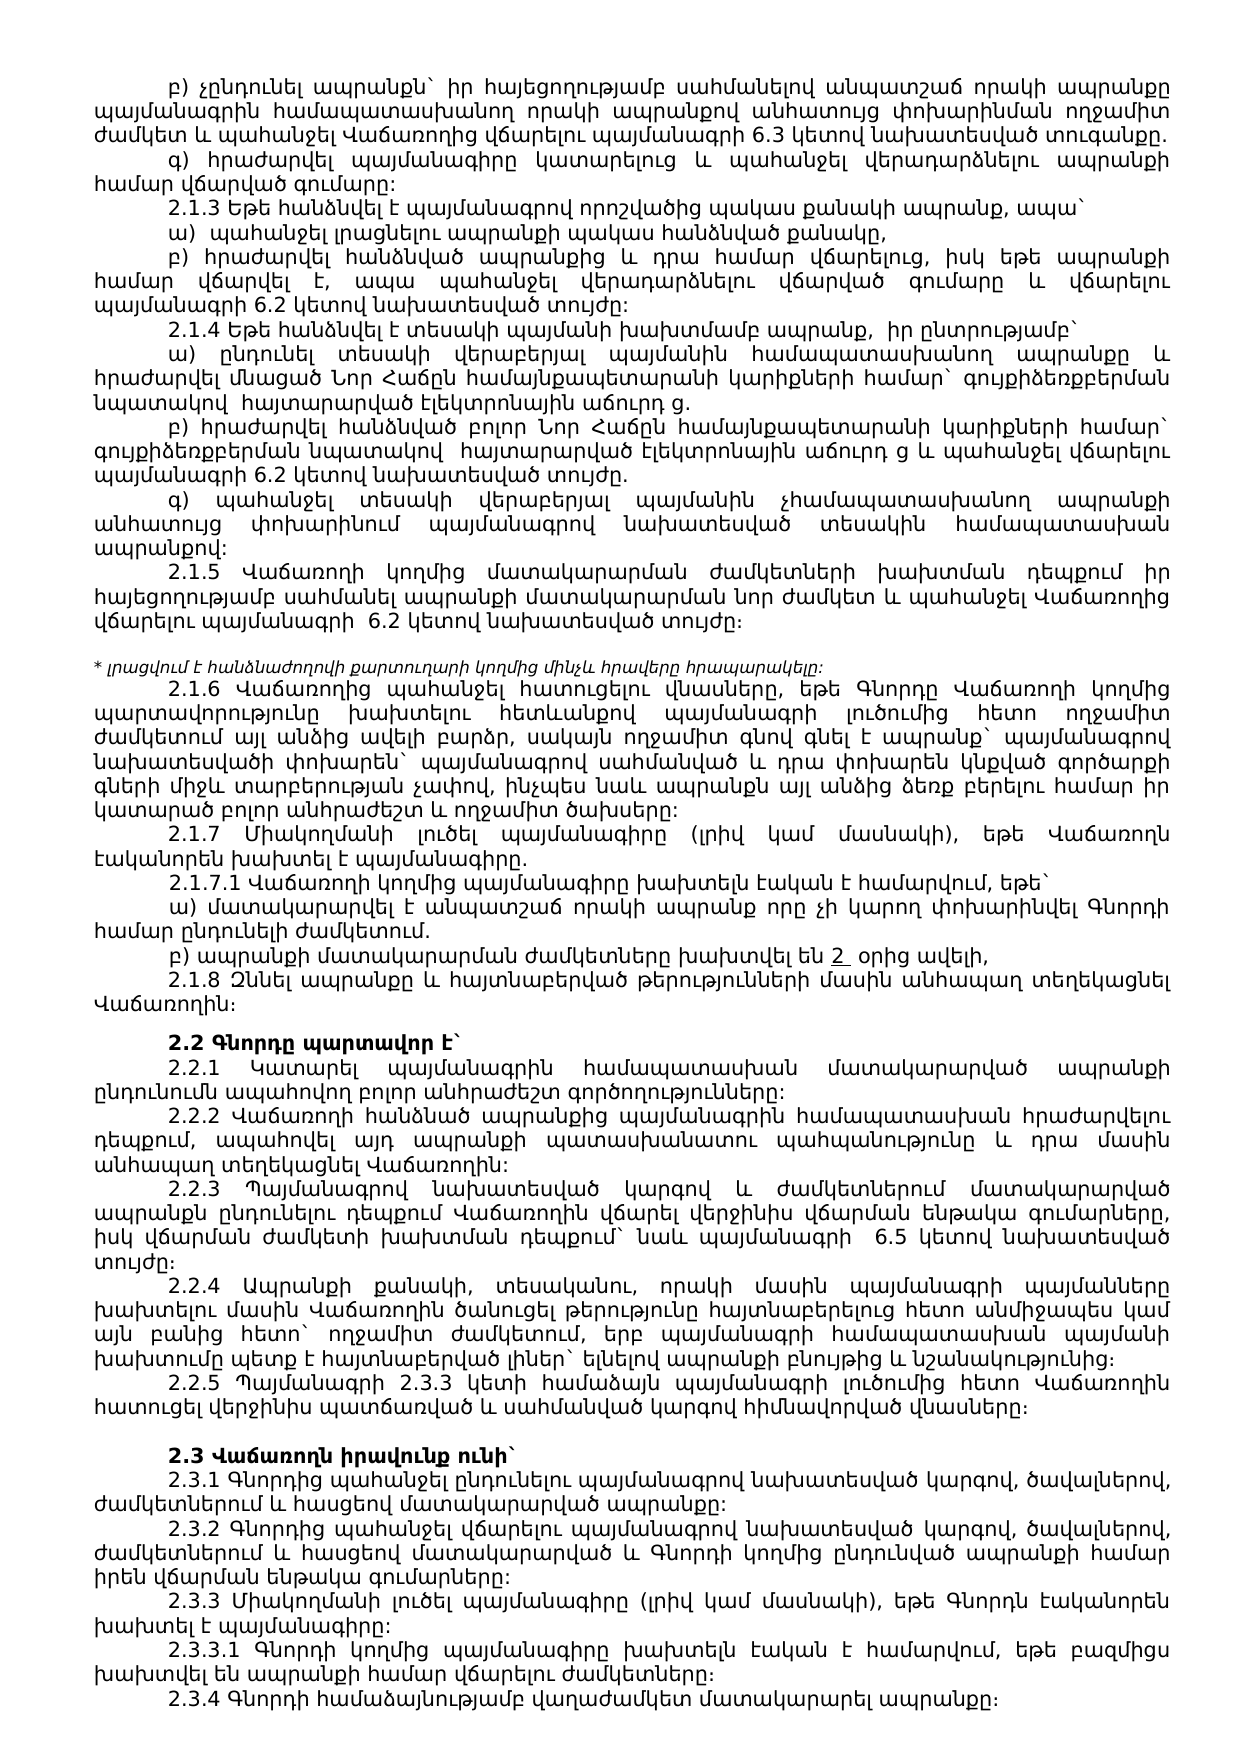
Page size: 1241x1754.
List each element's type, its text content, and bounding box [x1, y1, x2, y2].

text 2.3.1 Գնորդից պահանջել ընդունելու պայմանագրով նախատեսված կարգով, ծավալներով, ժամկետներում և հասցեով մատակարարված ապրանքը: [94, 1468, 1171, 1517]
text 2.3.3.1 Գնորդի կողմից պայմանագիրը խախտելն էական է համարվում, եթե բազմիցս խախտվել են ապրանքի համար վճարելու ժամկետները։ [94, 1638, 1171, 1687]
text բ) չընդունել ապրանքն` իր հայեցողությամբ սահմանելով անպատշաճ որակի ապրանքը պայմանագրին համապատասխանող որակի ապրանքով անհատույց փոխարինման ողջամիտ ժամկետ և պահանջել Վաճառողից վճարելու պայմանագրի 6.3 կետով նախատեսված տուգանքը. [94, 75, 1171, 148]
text 2.2.1 Կատարել պայմանագրին համապատասխան մատակարարված ապրանքի ընդունումն ապահովող բոլոր անհրաժեշտ գործողությունները: [94, 1056, 1171, 1104]
text 2.2.2 Վաճառողի հանձնած ապրանքից պայմանագրին համապատասխան հրաժարվելու դեպքում, ապահովել այդ ապրանքի պատասխանատու պահպանությունը և դրա մասին անհապաղ տեղեկացնել Վաճառողին: [94, 1104, 1171, 1177]
text * լրացվում է հանձնաժողովի քարտուղարի կողմից մինչև հրավերը հրապարակելը: [94, 657, 1171, 677]
text բ) ապրանքի մատակարարման ժամկետները խախտվել են 2 օրից ավելի, [94, 944, 1171, 968]
text 2.3.2 Գնորդից պահանջել վճարելու պայմանագրով նախատեսված կարգով, ծավալներով, ժամկետներում և հասցեով մատակարարված և Գնորդի կողմից ընդունված ապրանքի համար իրեն վճարման ենթակա գումարները: [94, 1517, 1171, 1589]
text 2.1.7.1 Վաճառողի կողմից պայմանագիրը խախտելն էական է համարվում, եթե` [94, 871, 1171, 895]
text 2.2 Գնորդը պարտավոր է` [94, 1031, 1171, 1056]
text ա) ընդունել տեսակի վերաբերյալ պայմանին համապատասխանող ապրանքը և հրաժարվել մնացած Նոր Հաճըն համայնքապետարանի կարիքների համար` գույքիձեռքբերման նպատակով հայտարարված էլեկտրոնային աճուրդ ց. [94, 342, 1171, 415]
text 2.1.7 Միակողմանի լուծել պայմանագիրը (լրիվ կամ մասնակի), եթե Վաճառողն էականորեն խախտել է պայմանագիրը. [94, 822, 1171, 871]
text բ) հրաժարվել հանձնված ապրանքից և դրա համար վճարելուց, իսկ եթե ապրանքի համար վճարվել է, ապա պահանջել վերադարձնելու վճարված գումարը և վճարելու պայմանագրի 6.2 կետով նախատեսված տույժը: [94, 245, 1171, 318]
text 2.1.5 Վաճառողի կողմից մատակարարման ժամկետների խախտման դեպքում իր հայեցողությամբ սահմանել ապրանքի մատակարարման նոր ժամկետ և պահանջել Վաճառողից վճարելու պայմանագրի 6.2 կետով նախատեսված տույժը։ [94, 560, 1171, 633]
text 2.3 Վաճառողն իրավունք ունի` [94, 1444, 1171, 1468]
text 2.2.4 Ապրանքի քանակի, տեսականու, որակի մասին պայմանագրի պայմանները խախտելու մասին Վաճառողին ծանուցել թերությունը հայտնաբերելուց հետո անմիջապես կամ այն բանից հետո` ողջամիտ ժամկետում, երբ պայմանագրի համապատասխան պայմանի խախտումը պետք է հայտնաբերված լիներ` ելնելով ապրանքի բնույթից և նշանակությունից։ [94, 1274, 1171, 1371]
text 2.1.3 Եթե հանձնվել է պայմանագրով որոշվածից պակաս քանակի ապրանք, ապա` [94, 196, 1171, 221]
text 2.3.4 Գնորդի համաձայնությամբ վաղաժամկետ մատակարարել ապրանքը։ [94, 1687, 1171, 1711]
text ա) պահանջել լրացնելու ապրանքի պակաս հանձնված քանակը, [94, 221, 1171, 245]
text 2.1.4 Եթե հանձնվել է տեսակի պայմանի խախտմամբ ապրանք, իր ընտրությամբ` [94, 318, 1171, 342]
text 2.3.3 Միակողմանի լուծել պայմանագիրը (լրիվ կամ մասնակի), եթե Գնորդն էականորեն խախտել է պայմանագիրը: [94, 1589, 1171, 1638]
text բ) հրաժարվել հանձնված բոլոր Նոր Հաճըն համայնքապետարանի կարիքների համար` գույքիձեռքբերման նպատակով հայտարարված էլեկտրոնային աճուրդ ց և պահանջել վճարելու պայմանագրի 6.2 կետով նախատեսված տույժը. [94, 415, 1171, 488]
text 2.2.3 Պայմանագրով նախատեսված կարգով և ժամկետներում մատակարարված ապրանքն ընդունելու դեպքում Վաճառողին վճարել վերջինիս վճարման ենթակա գումարները, իսկ վճարման ժամկետի խախտման դեպքում` նաև պայմանագրի 6.5 կետով նախատեսված տույժը։ [94, 1177, 1171, 1274]
text գ) պահանջել տեսակի վերաբերյալ պայմանին չհամապատասխանող ապրանքի անհատույց փոխարինում պայմանագրով նախատեսված տեսակին համապատասխան ապրանքով: [94, 488, 1171, 560]
text գ) հրաժարվել պայմանագիրը կատարելուց և պահանջել վերադարձնելու ապրանքի համար վճարված գումարը: [94, 148, 1171, 196]
text ա) մատակարարվել է անպատշաճ որակի ապրանք որը չի կարող փոխարինվել Գնորդի համար ընդունելի ժամկետում. [94, 895, 1171, 944]
text 2.2.5 Պայմանագրի 2.3.3 կետի համաձայն պայմանագրի լուծումից հետո Վաճառողին հատուցել վերջինիս պատճառված և սահմանված կարգով հիմնավորված վնասները։ [94, 1371, 1171, 1419]
text 2.1.6 Վաճառողից պահանջել հատուցելու վնասները, եթե Գնորդը Վաճառողի կողմից պարտավորությունը խախտելու հետևանքով պայմանագրի լուծումից հետո ողջամիտ ժամկետում այլ անձից ավելի բարձր, սակայն ողջամիտ գնով գնել է ապրանք` պայմանագրով նախատեսվածի փոխարեն` պայմանագրով սահմանված և դրա փոխարեն կնքված գործարքի գների միջև տարբերության չափով, ինչպես նաև ապրանքն այլ անձից ձեռք բերելու համար իր կատարած բոլոր անհրաժեշտ և ողջամիտ ծախսերը: [94, 677, 1171, 822]
text 2.1.8 Զննել ապրանքը և հայտնաբերված թերությունների մասին անհապաղ տեղեկացնել Վաճառողին։ [94, 968, 1171, 1017]
